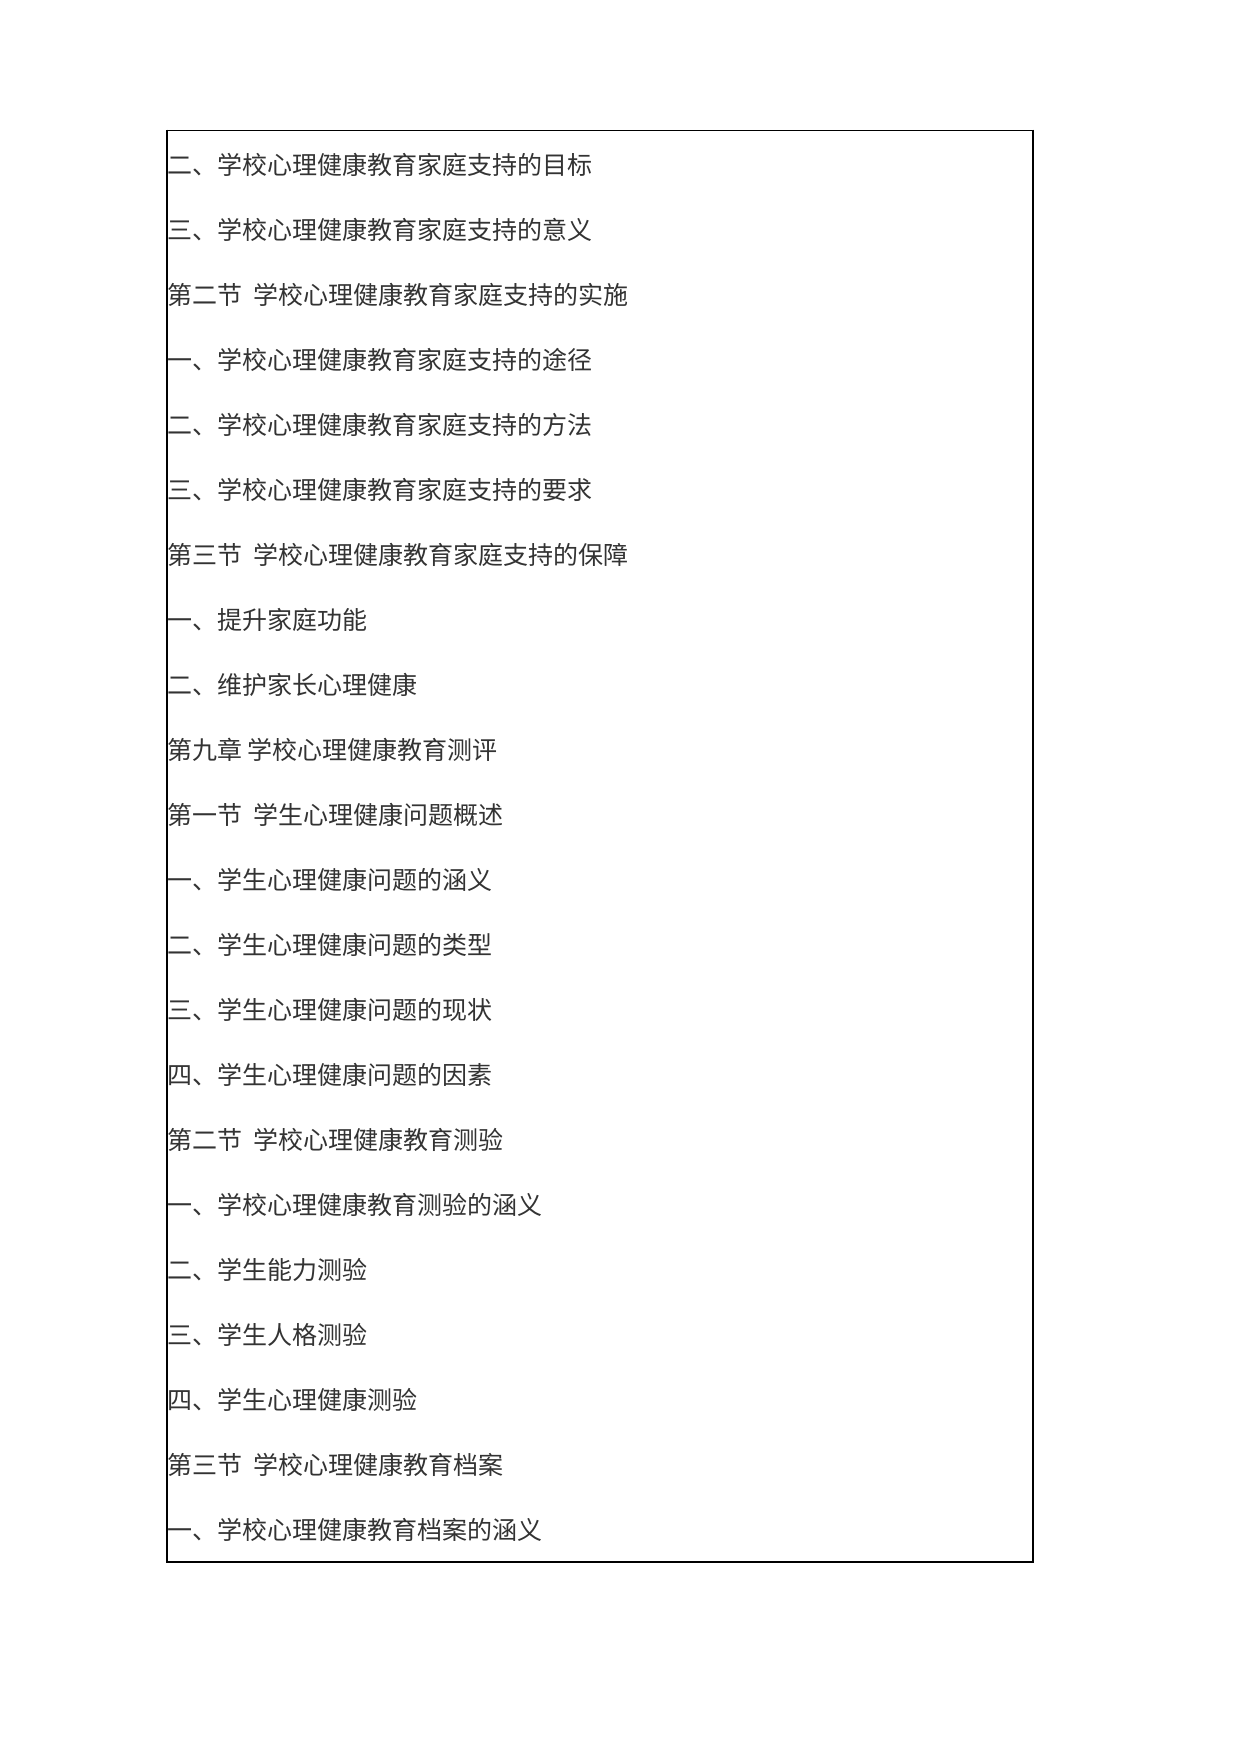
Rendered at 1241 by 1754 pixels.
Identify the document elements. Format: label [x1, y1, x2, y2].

table_header [168, 131, 1032, 1561]
